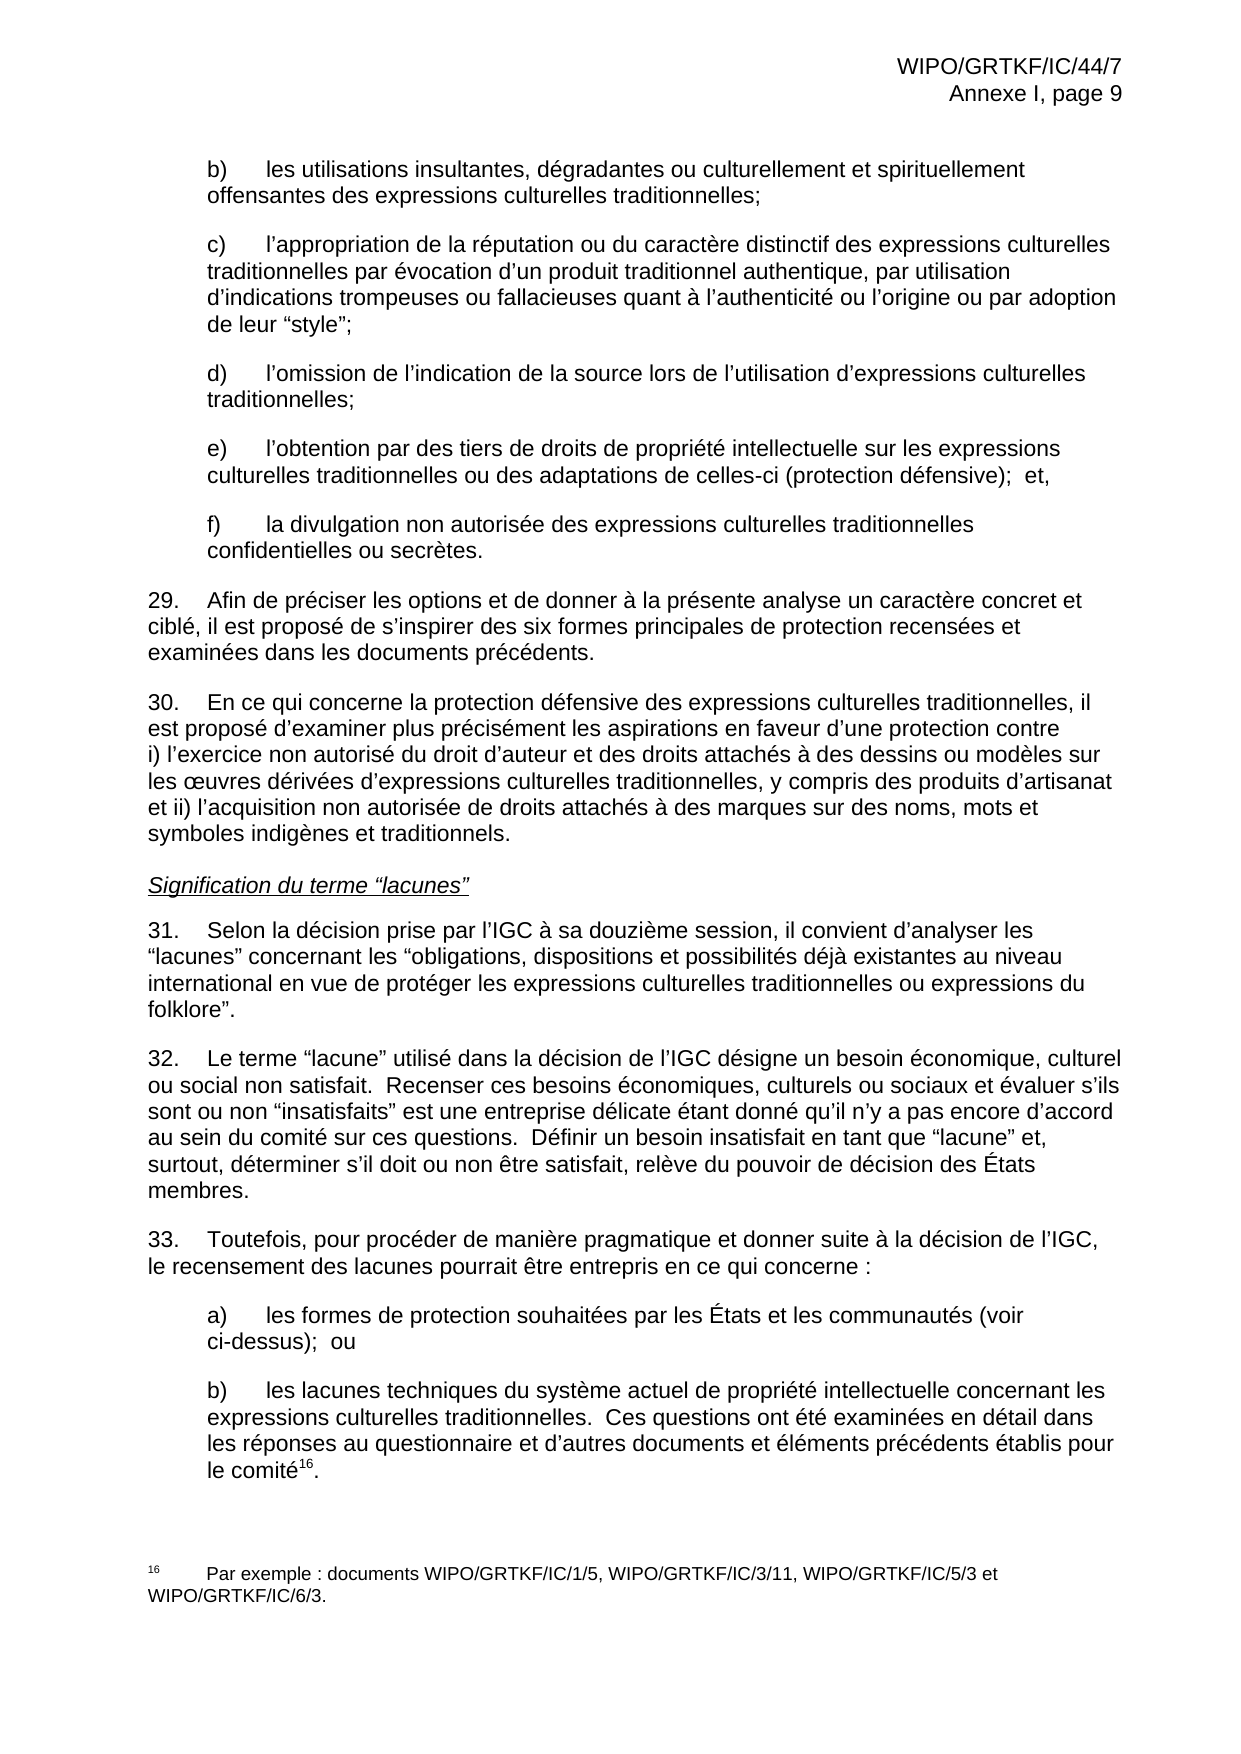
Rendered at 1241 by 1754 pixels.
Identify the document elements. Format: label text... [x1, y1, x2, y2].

list l’omission de l’indication de la source lors de l’utilisation d’expressions culturelles traditionnelles; [207, 360, 1122, 412]
list la divulgation non autorisée des expressions culturelles traditionnelles confidentielles ou secrètes. [207, 511, 1122, 564]
text En ce qui concerne la protection défensive des expressions culturelles traditionnelles, il est proposé d’examiner plus précisément les aspirations en faveur d’une protection contre i) l’exercice non autorisé du droit d’auteur et des droits attachés à des dessins ou modèles sur les œuvres dérivées d’expressions culturelles traditionnelles, y compris des produits d’artisanat et ii) l’acquisition non autorisée de droits attachés à des marques sur des noms, mots et symboles indigènes et traditionnels. [148, 689, 1122, 847]
text Afin de préciser les options et de donner à la présente analyse un caractère concret et ciblé, il est proposé de s’inspirer des six formes principales de protection recensées et examinées dans les documents précédents. [148, 587, 1122, 666]
list les lacunes techniques du système actuel de propriété intellectuelle concernant les expressions culturelles traditionnelles. Ces questions ont été examinées en détail dans les réponses au questionnaire et d’autres documents et éléments précédents établis pour le comité. [207, 1377, 1122, 1483]
text Le terme “lacune” utilisé dans la décision de l’IGC désigne un besoin économique, culturel ou social non satisfait. Recenser ces besoins économiques, culturels ou sociaux et évaluer s’ils sont ou non “insatisfaits” est une entreprise délicate étant donné qu’il n’y a pas encore d’accord au sein du comité sur ces questions. Définir un besoin insatisfait en tant que “lacune” et, surtout, déterminer s’il doit ou non être satisfait, relève du pouvoir de décision des États membres. [148, 1045, 1122, 1203]
list les utilisations insultantes, dégradantes ou culturellement et spirituellement offensantes des expressions culturelles traditionnelles; [207, 156, 1122, 208]
list l’obtention par des tiers de droits de propriété intellectuelle sur les expressions culturelles traditionnelles ou des adaptations de celles-ci (protection défensive); et, [207, 435, 1122, 488]
text Toutefois, pour procéder de manière pragmatique et donner suite à la décision de l’IGC, le recensement des lacunes pourrait être entrepris en ce qui concerne : [148, 1226, 1122, 1279]
text Selon la décision prise par l’IGC à sa douzième session, il convient d’analyser les “lacunes” concernant les “obligations, dispositions et possibilités déjà existantes au niveau international en vue de protéger les expressions culturelles traditionnelles ou expressions du folklore”. [148, 917, 1122, 1022]
subtitle Signification du terme “lacunes” [148, 872, 1122, 898]
list l’appropriation de la réputation ou du caractère distinctif des expressions culturelles traditionnelles par évocation d’un produit traditionnel authentique, par utilisation d’indications trompeuses ou fallacieuses quant à l’authenticité ou l’origine ou par adoption de leur “style”; [207, 231, 1122, 337]
list les formes de protection souhaitées par les États et les communautés (voir ci-dessus); ou [207, 1302, 1122, 1354]
